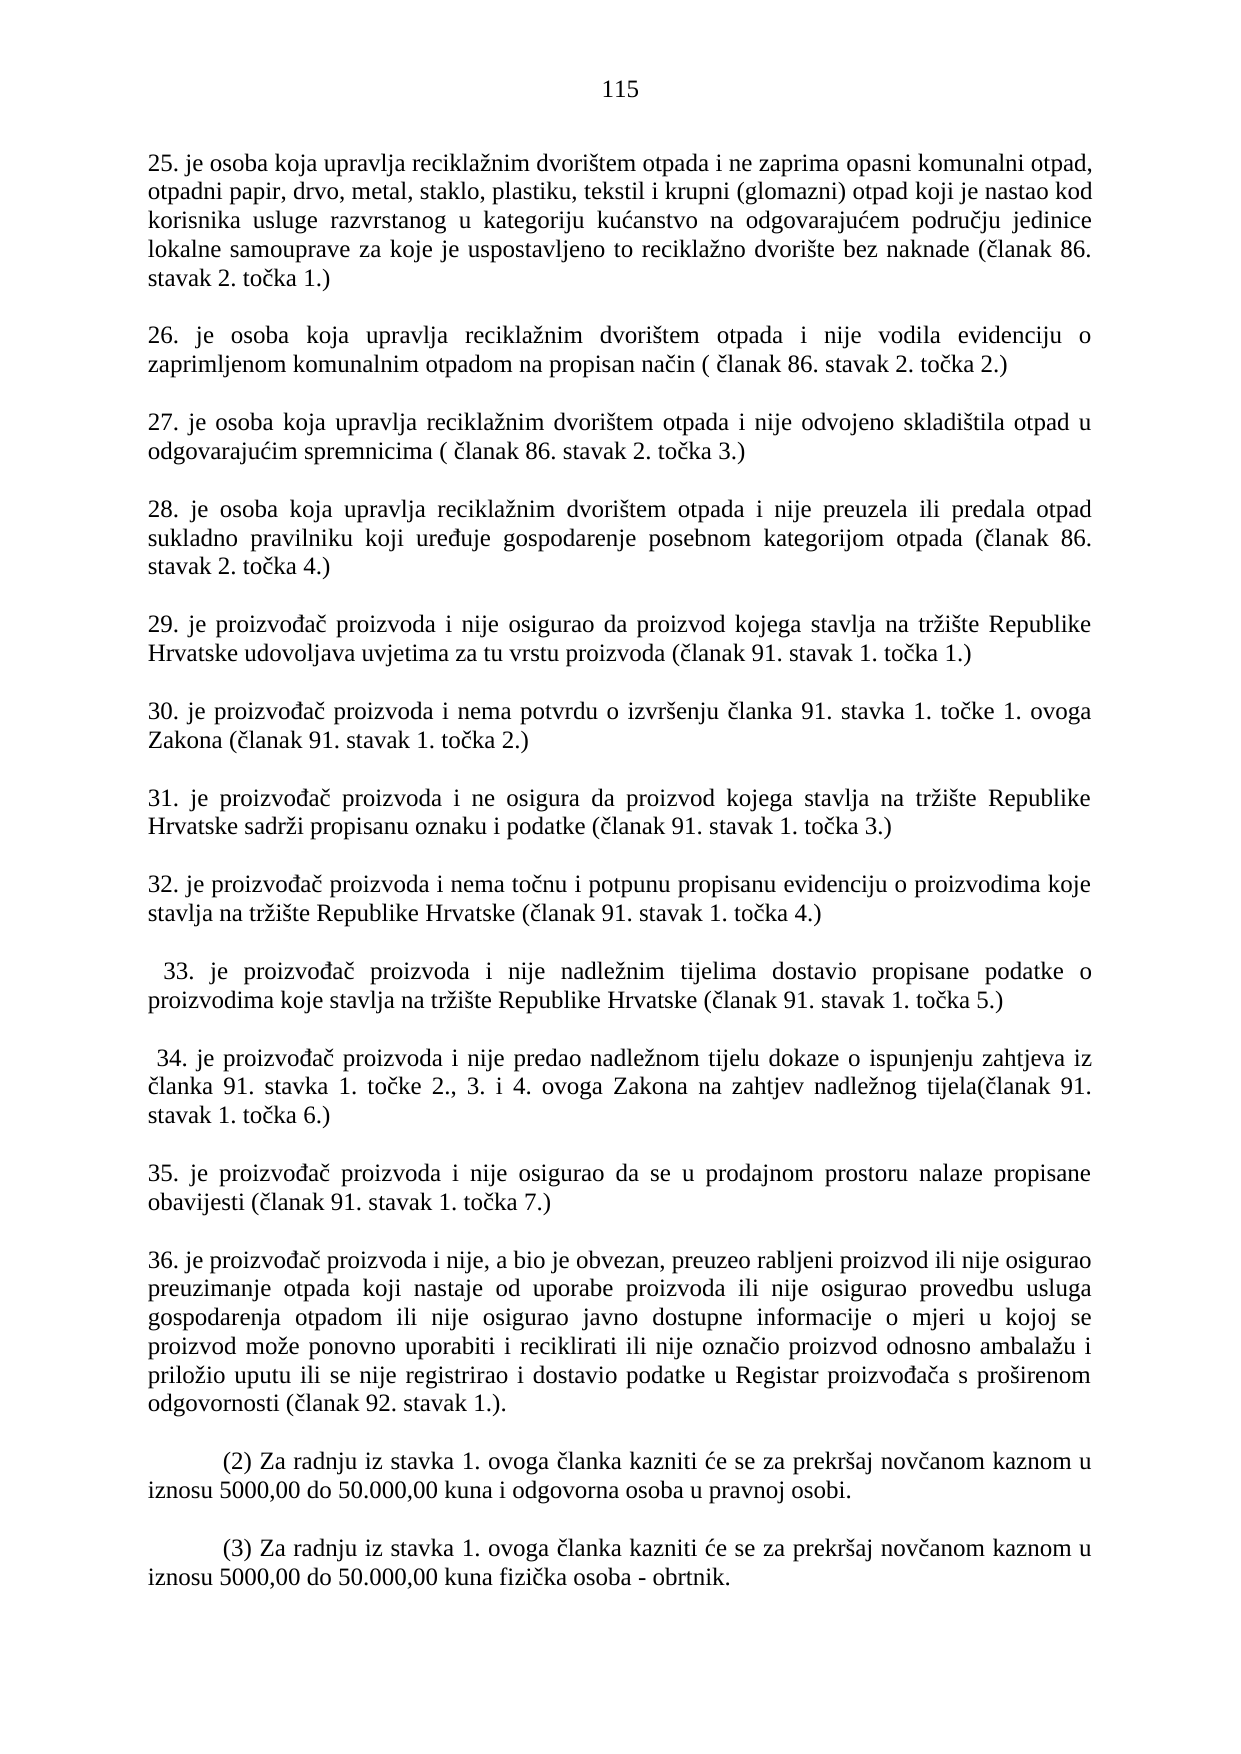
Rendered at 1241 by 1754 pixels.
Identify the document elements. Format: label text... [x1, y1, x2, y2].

text 28. je osoba koja upravlja reciklažnim dvorištem otpada i nije preuzela ili predala otpad sukladno pravilniku koji uređuje gospodarenje posebnom kategorijom otpada (članak 86. stavak 2. točka 4.) [148, 494, 1093, 580]
text 34. je proizvođač proizvoda i nije predao nadležnom tijelu dokaze o ispunjenju zahtjeva iz članka 91. stavka 1. točke 2., 3. i 4. ovoga Zakona na zahtjev nadležnog tijela(članak 91. stavak 1. točka 6.) [148, 1043, 1093, 1129]
text 31. je proizvođač proizvoda i ne osigura da proizvod kojega stavlja na tržište Republike Hrvatske sadrži propisanu oznaku i podatke (članak 91. stavak 1. točka 3.) [148, 783, 1093, 840]
text 27. je osoba koja upravlja reciklažnim dvorištem otpada i nije odvojeno skladištila otpad u odgovarajućim spremnicima ( članak 86. stavak 2. točka 3.) [148, 407, 1093, 465]
text 35. je proizvođač proizvoda i nije osigurao da se u prodajnom prostoru nalaze propisane obavijesti (članak 91. stavak 1. točka 7.) [148, 1158, 1093, 1216]
text 36. je proizvođač proizvoda i nije, a bio je obvezan, preuzeo rabljeni proizvod ili nije osigurao preuzimanje otpada koji nastaje od uporabe proizvoda ili nije osigurao provedbu usluga gospodarenja otpadom ili nije osigurao javno dostupne informacije o mjeri u kojoj se proizvod može ponovno uporabiti i reciklirati ili nije označio proizvod odnosno ambalažu i priložio uputu ili se nije registrirao i dostavio podatke u Registar proizvođača s proširenom odgovornosti (članak 92. stavak 1.). [148, 1245, 1093, 1417]
text 32. je proizvođač proizvoda i nema točnu i potpunu propisanu evidenciju o proizvodima koje stavlja na tržište Republike Hrvatske (članak 91. stavak 1. točka 4.) [148, 869, 1093, 927]
text (3) Za radnju iz stavka 1. ovoga članka kazniti će se za prekršaj novčanom kaznom u iznosu 5000,00 do 50.000,00 kuna fizička osoba - obrtnik. [148, 1533, 1093, 1591]
text 33. je proizvođač proizvoda i nije nadležnim tijelima dostavio propisane podatke o proizvodima koje stavlja na tržište Republike Hrvatske (članak 91. stavak 1. točka 5.) [148, 956, 1093, 1013]
text 29. je proizvođač proizvoda i nije osigurao da proizvod kojega stavlja na tržište Republike Hrvatske udovoljava uvjetima za tu vrstu proizvoda (članak 91. stavak 1. točka 1.) [148, 609, 1093, 667]
text 25. je osoba koja upravlja reciklažnim dvorištem otpada i ne zaprima opasni komunalni otpad, otpadni papir, drvo, metal, staklo, plastiku, tekstil i krupni (glomazni) otpad koji je nastao kod korisnika usluge razvrstanog u kategoriju kućanstvo na odgovarajućem području jedinice lokalne samouprave za koje je uspostavljeno to reciklažno dvorište bez naknade (članak 86. stavak 2. točka 1.) [148, 148, 1093, 291]
text 26. je osoba koja upravlja reciklažnim dvorištem otpada i nije vodila evidenciju o zaprimljenom komunalnim otpadom na propisan način ( članak 86. stavak 2. točka 2.) [148, 321, 1093, 378]
text (2) Za radnju iz stavka 1. ovoga članka kazniti će se za prekršaj novčanom kaznom u iznosu 5000,00 do 50.000,00 kuna i odgovorna osoba u pravnoj osobi. [148, 1446, 1093, 1504]
text 30. je proizvođač proizvoda i nema potvrdu o izvršenju članka 91. stavka 1. točke 1. ovoga Zakona (članak 91. stavak 1. točka 2.) [148, 696, 1093, 753]
